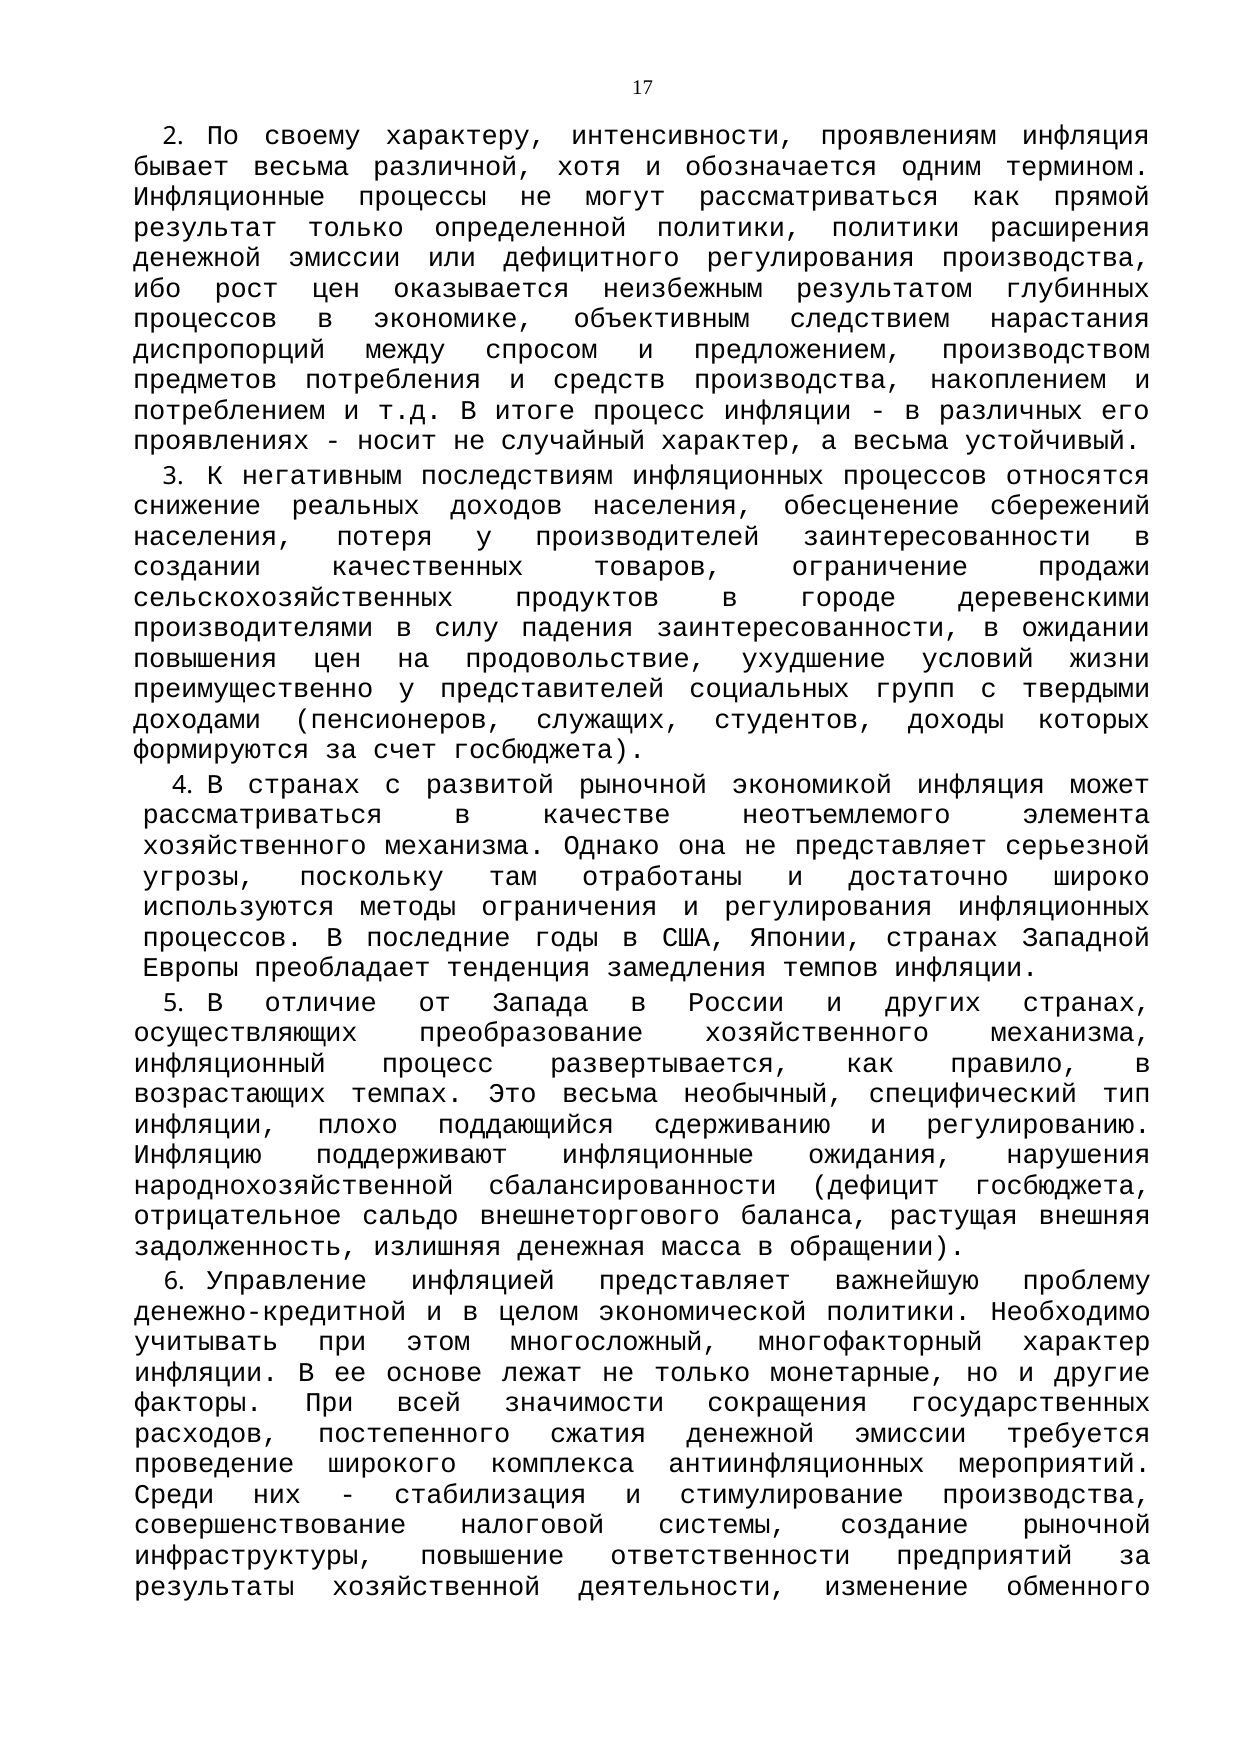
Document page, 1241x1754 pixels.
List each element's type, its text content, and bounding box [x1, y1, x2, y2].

list По своему характеру, интенсивности, проявлениям инфляция бывает весьма различной, хотя и обозначается одним термином. Инфляционные процессы не могут рассматриваться как прямой результат только определенной политики, политики расширения денежной эмиссии или дефицитного регулирования производства, ибо рост цен оказывается неизбежным результатом глубинных процессов в экономике, объективным следствием нарастания диспропорций между спросом и предложением, производством предметов потребления и средств производства, накоплением и потреблением и т.д. В итоге процесс инфляции - в различных его проявлениях - носит не случайный характер, а весьма устойчивый. [133, 118, 1150, 458]
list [134, 1263, 1151, 1603]
list В странах с развитой рыночной экономикой инфляция может рассматриваться в качестве неотъемлемого элемента хозяйственного механизма. Однако она не представляет серьезной угрозы, поскольку там отработаны и достаточно широко используются методы ограничения и регулирования инфляционных процессов. В последние годы в США, Японии, странах Западной Европы преобладает тенденция замедления темпов инфляции. [142, 767, 1150, 984]
list В отличие от Запада в России и других странах, осуществляющих преобразование хозяйственного механизма, инфляционный процесс развертывается, как правило, в возрастающих темпах. Это весьма необычный, специфический тип инфляции, плохо поддающийся сдерживанию и регулированию. Инфляцию поддерживают инфляционные ожидания, нарушения народнохозяйственной сбалансированности (дефицит госбюджета, отрицательное сальдо внешнеторгового баланса, растущая внешняя задолженность, излишняя денежная масса в обращении). [133, 984, 1151, 1263]
list К негативным последствиям инфляционных процессов относятся снижение реальных доходов населения, обесценение сбережений населения, потеря у производителей заинтересованности в создании качественных товаров, ограничение продажи сельскохозяйственных продуктов в городе деревенскими производителями в силу падения заинтересованности, в ожидании повышения цен на продовольствие, ухудшение условий жизни преимущественно у представителей социальных групп с твердыми доходами (пенсионеров, служащих, студентов, доходы которых формируются за счет госбюджета). [133, 458, 1150, 767]
